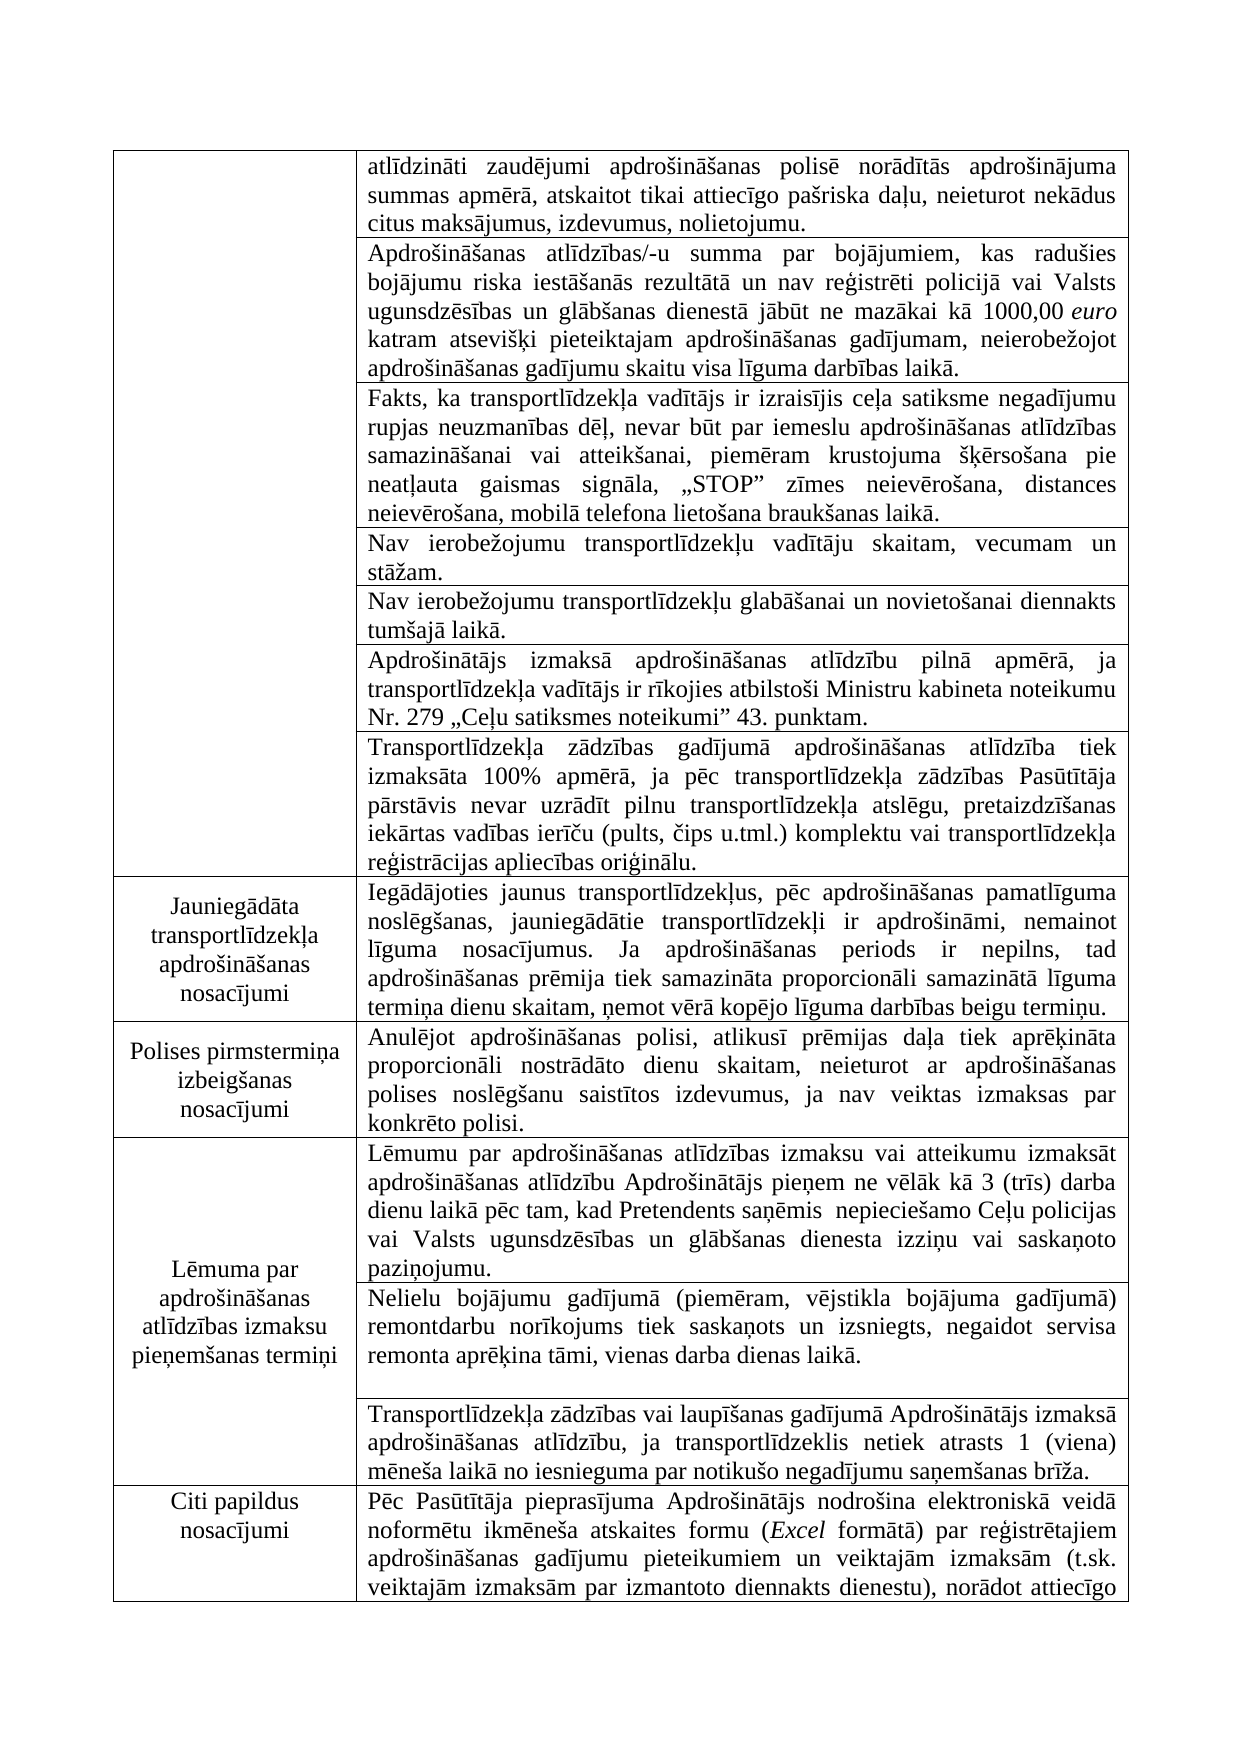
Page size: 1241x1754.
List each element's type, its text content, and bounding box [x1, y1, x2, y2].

table_cell Lēmumu par apdrošināšanas atlīdzības izmaksu vai atteikumu izmaksāt apdrošināšanas atlīdzību Apdrošinātājs pieņem ne vēlāk kā 3 (trīs) darba dienu laikā pēc tam, kad Pretendents saņēmis nepieciešamo Ceļu policijas vai Valsts ugunsdzēsības un glābšanas dienesta izziņu vai saskaņoto paziņojumu. [357, 1138, 1128, 1282]
table_cell Lēmuma par apdrošināšanas atlīdzības izmaksu pieņemšanas termiņi [114, 1138, 356, 1485]
table_cell Polises pirmstermiņa izbeigšanas nosacījumi [114, 1022, 356, 1137]
table_cell Transportlīdzekļa zādzības vai laupīšanas gadījumā Apdrošinātājs izmaksā apdrošināšanas atlīdzību, ja transportlīdzeklis netiek atrasts 1 (viena) mēneša laikā no iesnieguma par notikušo negadījumu saņemšanas brīža. [357, 1399, 1128, 1485]
table_cell Apdrošinātājs izmaksā apdrošināšanas atlīdzību pilnā apmērā, ja transportlīdzekļa vadītājs ir rīkojies atbilstoši Ministru kabineta noteikumu Nr. 279 „Ceļu satiksmes noteikumi” 43. punktam. [357, 645, 1128, 731]
table_cell Nav ierobežojumu transportlīdzekļu glabāšanai un novietošanai diennakts tumšajā laikā. [357, 586, 1128, 644]
table_cell Nav ierobežojumu transportlīdzekļu vadītāju skaitam, vecumam un stāžam. [357, 528, 1128, 585]
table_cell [357, 151, 1128, 237]
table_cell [357, 1486, 1128, 1601]
table_cell Iegādājoties jaunus transportlīdzekļus, pēc apdrošināšanas pamatlīguma noslēgšanas, jauniegādātie transportlīdzekļi ir apdrošināmi, nemainot līguma nosacījumus. Ja apdrošināšanas periods ir nepilns, tad apdrošināšanas prēmija tiek samazināta proporcionāli samazinātā līguma termiņa dienu skaitam, ņemot vērā kopējo līguma darbības beigu termiņu. [357, 877, 1128, 1021]
table_cell Nelielu bojājumu gadījumā (piemēram, vējstikla bojājuma gadījumā) remontdarbu norīkojums tiek saskaņots un izsniegts, negaidot servisa remonta aprēķina tāmi, vienas darba dienas laikā. [357, 1283, 1128, 1398]
table_cell Apdrošināšanas atlīdzības/-u summa par bojājumiem, kas radušies bojājumu riska iestāšanās rezultātā un nav reģistrēti policijā vai Valsts ugunsdzēsības un glābšanas dienestā jābūt ne mazākai kā 1000,00 euro katram atsevišķi pieteiktajam apdrošināšanas gadījumam, neierobežojot apdrošināšanas gadījumu skaitu visa līguma darbības laikā. [357, 238, 1128, 382]
table_cell Jauniegādāta transportlīdzekļa apdrošināšanas nosacījumi [114, 877, 356, 1021]
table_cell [114, 1486, 356, 1601]
table_cell Anulējot apdrošināšanas polisi, atlikusī prēmijas daļa tiek aprēķināta proporcionāli nostrādāto dienu skaitam, neieturot ar apdrošināšanas polises noslēgšanu saistītos izdevumus, ja nav veiktas izmaksas par konkrēto polisi. [357, 1022, 1128, 1137]
table_cell Fakts, ka transportlīdzekļa vadītājs ir izraisījis ceļa satiksme negadījumu rupjas neuzmanības dēļ, nevar būt par iemeslu apdrošināšanas atlīdzības samazināšanai vai atteikšanai, piemēram krustojuma šķērsošana pie neatļauta gaismas signāla, „STOP” zīmes neievērošana, distances neievērošana, mobilā telefona lietošana braukšanas laikā. [357, 383, 1128, 527]
table_cell Transportlīdzekļa zādzības gadījumā apdrošināšanas atlīdzība tiek izmaksāta 100% apmērā, ja pēc transportlīdzekļa zādzības Pasūtītāja pārstāvis nevar uzrādīt pilnu transportlīdzekļa atslēgu, pretaizdzīšanas iekārtas vadības ierīču (pults, čips u.tml.) komplektu vai transportlīdzekļa reģistrācijas apliecības oriģinālu. [357, 732, 1128, 876]
